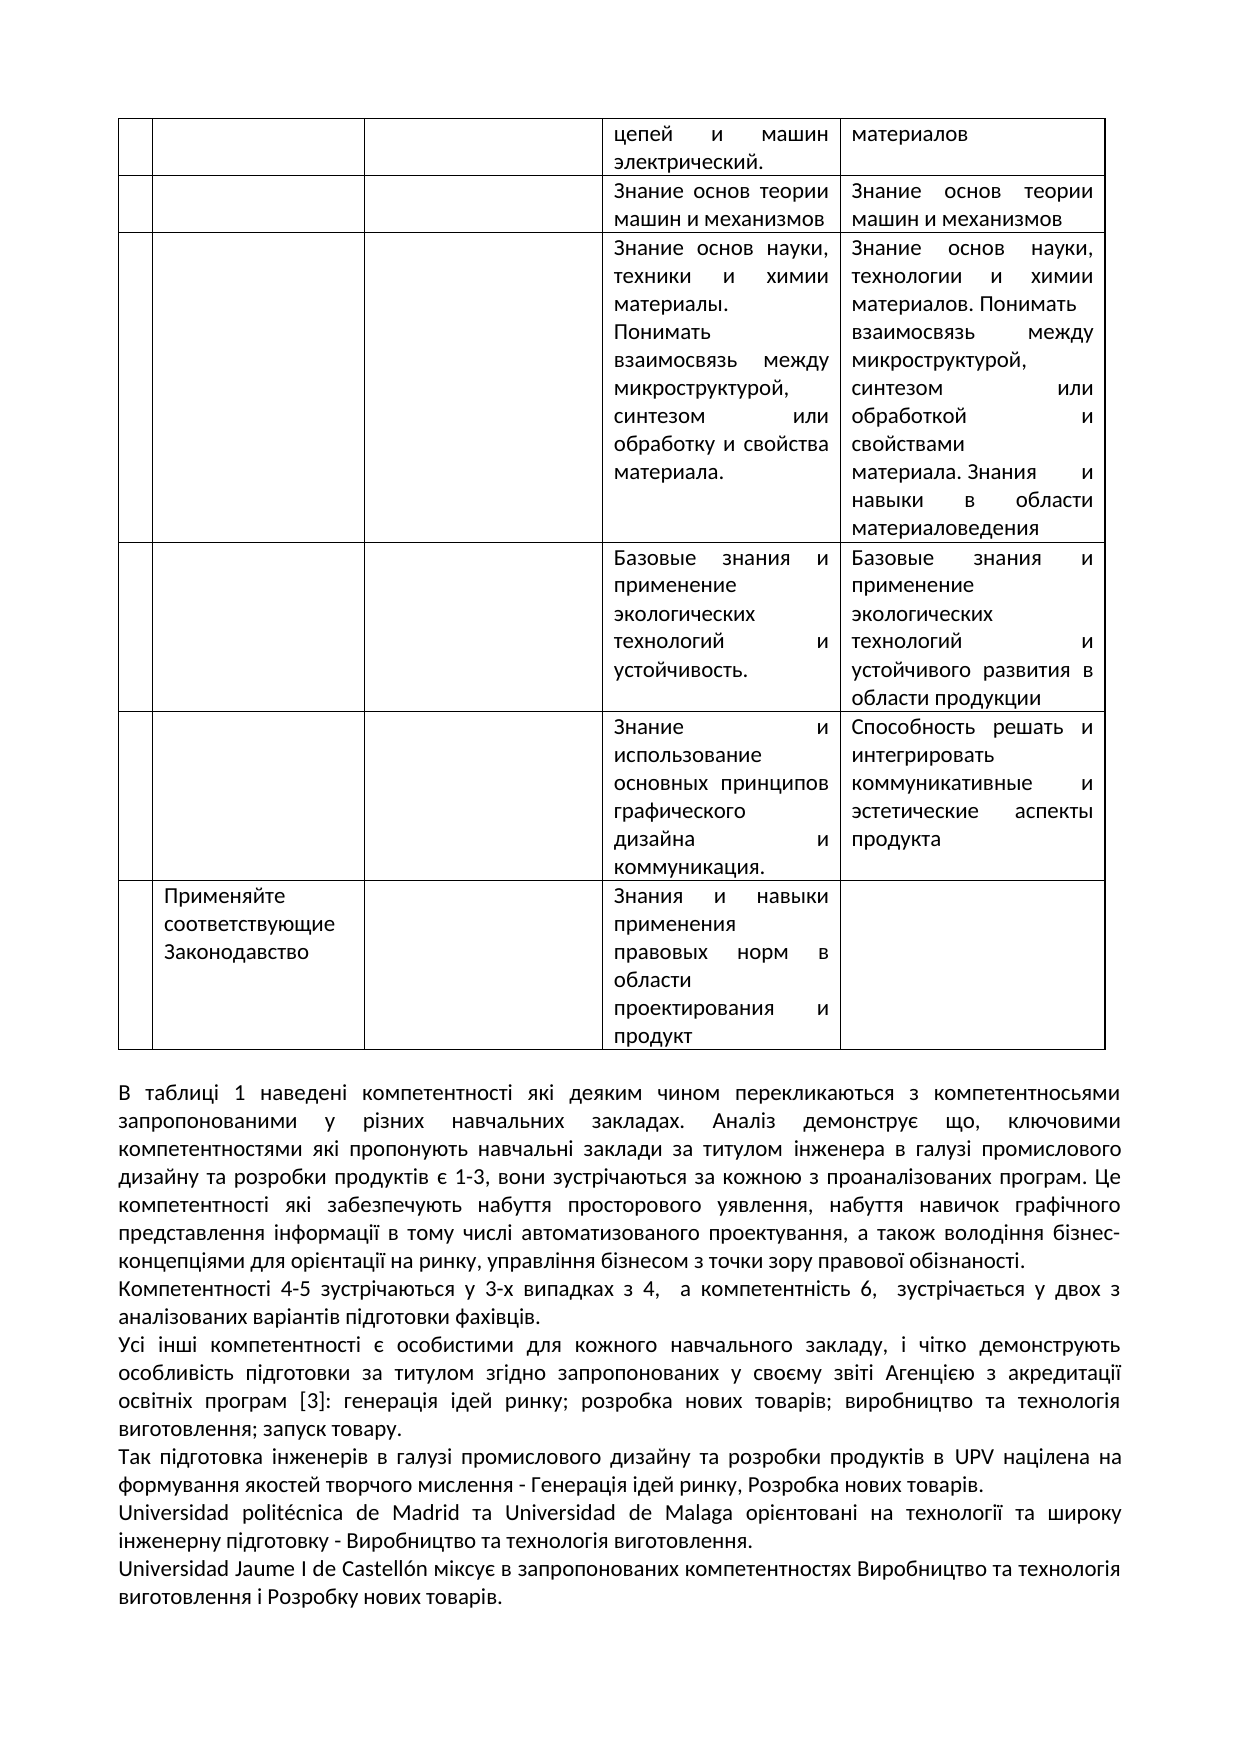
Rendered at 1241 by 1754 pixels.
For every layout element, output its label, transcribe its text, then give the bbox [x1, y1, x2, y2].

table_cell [603, 119, 840, 175]
table_cell Базовые знания и применение экологических технологий и устойчивость. [603, 543, 840, 711]
table_cell [153, 176, 364, 232]
text Universidad politécnica de Madrid та Universidad de Malaga орієнтовані на технології та широку інженерну підготовку - Виробництво та технологія виготовлення. [118, 1498, 1122, 1554]
table_cell [119, 119, 152, 175]
table_cell Знания и навыки применения правовых норм в области проектирования и продукт [603, 881, 840, 1049]
table_cell [119, 881, 152, 1049]
table_cell [365, 881, 602, 1049]
text Усі інші компетентності є особистими для кожного навчального закладу, і чітко демонструють особливість підготовки за титулом згідно запропонованих у своєму звіті Агенцією з акредитації освітніх програм [3]: генерація ідей ринку; розробка нових товарів; виробництво та технологія виготовлення; запуск товару. [118, 1330, 1122, 1442]
table_cell Знание основ теории машин и механизмов [841, 176, 1104, 232]
table_cell [119, 712, 152, 880]
text Так підготовка інженерів в галузі промислового дизайну та розробки продуктів в UPV націлена на формування якостей творчого мислення - Генерація ідей ринку, Розробка нових товарів. [118, 1442, 1122, 1498]
table_cell [119, 176, 152, 232]
table_cell Применяйте соответствующие Законодавство [153, 881, 364, 1049]
table_cell Знание основ теории машин и механизмов [603, 176, 840, 232]
text В таблиці 1 наведені компетентності які деяким чином перекликаються з компетентносьями запропонованими у різних навчальних закладах. Аналіз демонструє що, ключовими компетентностями які пропонують навчальні заклади за титулом інженера в галузі промислового дизайну та розробки продуктів є 1-3, вони зустрічаються за кожною з проаналізованих програм. Це компетентності які забезпечують набуття просторового уявлення, набуття навичок графічного представлення інформації в тому числі автоматизованого проектування, а також володіння бізнес-концепціями для орієнтації на ринку, управління бізнесом з точки зору правової обізнаності. [118, 1078, 1122, 1274]
table_cell [841, 881, 1104, 1049]
table_cell Базовые знания и применение экологических технологий и устойчивого развития в области продукции [841, 543, 1104, 711]
table_cell Способность решать и интегрировать коммуникативные и эстетические аспекты продукта [841, 712, 1104, 880]
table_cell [841, 119, 1104, 175]
table_cell [365, 543, 602, 711]
table_cell [153, 543, 364, 711]
table_cell [119, 233, 152, 542]
table_cell [365, 176, 602, 232]
table_cell Знание основ науки, техники и химии материалы. Понимать взаимосвязь между микроструктурой, синтезом или обработку и свойства материала. [603, 233, 840, 542]
table_cell [153, 233, 364, 542]
table_cell [365, 233, 602, 542]
table_cell Знание основ науки, технологии и химии материалов. Понимать взаимосвязь между микроструктурой, синтезом или обработкой и свойствами материала. Знания и навыки в области материаловедения [841, 233, 1104, 542]
text Universidad Jaume I de Castellón міксує в запропонованих компетентностях Виробництво та технологія виготовлення і Розробку нових товарів. [118, 1554, 1122, 1611]
table_cell [365, 119, 602, 175]
table_cell Знание и использование основных принципов графического дизайна и коммуникация. [603, 712, 840, 880]
table_cell [153, 712, 364, 880]
table_cell [119, 543, 152, 711]
table_cell [153, 119, 364, 175]
text Компетентності 4-5 зустрічаються у 3-х випадках з 4, а компетентність 6, зустрічається у двох з аналізованих варіантів підготовки фахівців. [118, 1274, 1122, 1330]
table_cell [365, 712, 602, 880]
